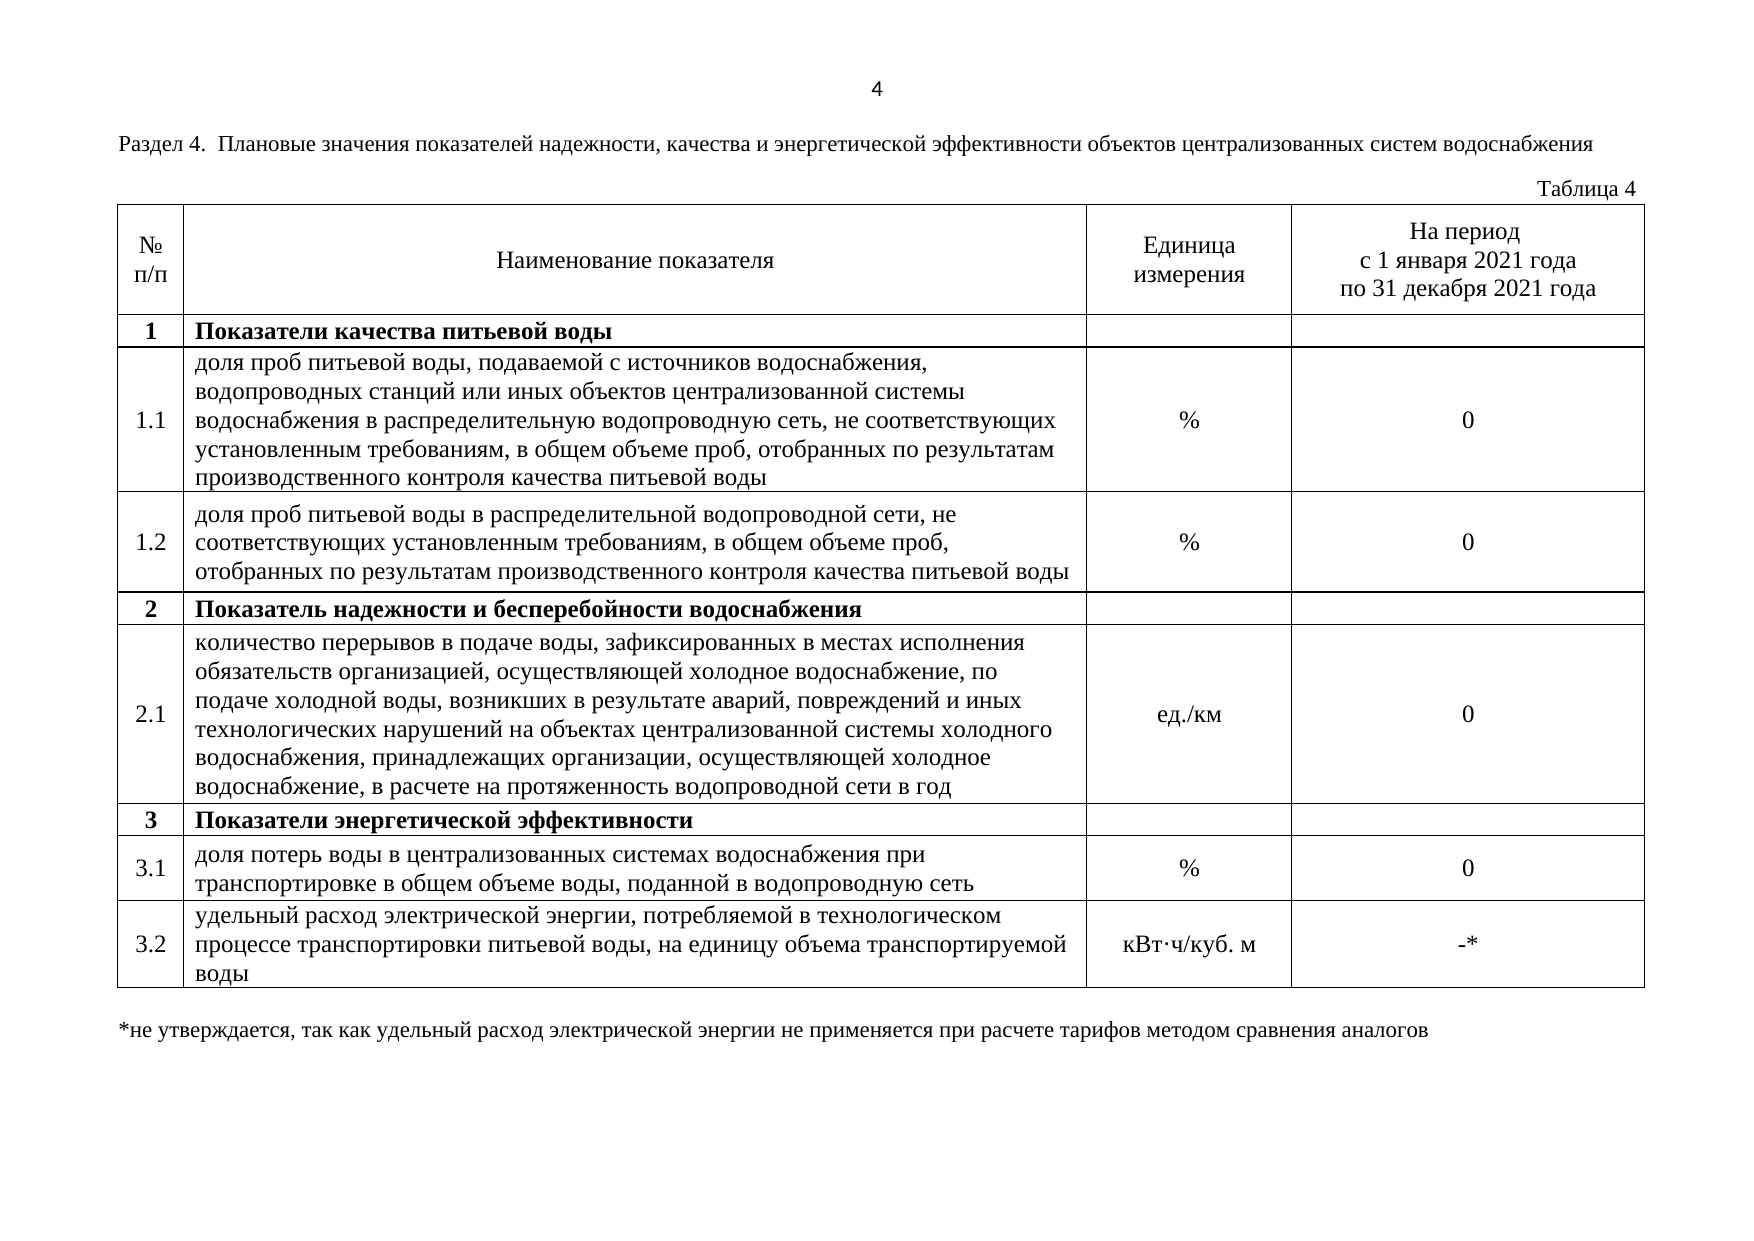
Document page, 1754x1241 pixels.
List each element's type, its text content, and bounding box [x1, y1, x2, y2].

table_cell удельный расход электрической энергии, потребляемой в технологическом процессе транспортировки питьевой воды, на единицу объема транспортируемой воды [184, 901, 1086, 987]
table_cell 0 [1292, 625, 1644, 802]
table_cell % [1087, 348, 1291, 491]
text Таблица 4 [118, 175, 1636, 201]
table_cell доля потерь воды в централизованных системах водоснабжения при транспортировке в общем объеме воды, поданной в водопроводную сеть [184, 836, 1086, 899]
table_cell 3.2 [118, 901, 183, 987]
table_cell 1.1 [118, 348, 183, 491]
table_header Единица измерения [1087, 205, 1291, 314]
table_cell 0 [1292, 836, 1644, 899]
table_cell 0 [1292, 348, 1644, 491]
table_cell [1292, 804, 1644, 835]
table_cell Показатели энергетической эффективности [184, 804, 1086, 835]
table_cell 2.1 [118, 625, 183, 802]
table_cell 1.2 [118, 492, 183, 591]
table_cell 3.1 [118, 836, 183, 899]
table_cell % [1087, 836, 1291, 899]
table_cell [1087, 315, 1291, 346]
table_cell 1 [118, 315, 183, 346]
table_cell [1087, 804, 1291, 835]
table_cell доля проб питьевой воды в распределительной водопроводной сети, не соответствующих установленным требованиям, в общем объеме проб, отобранных по результатам производственного контроля качества питьевой воды [184, 492, 1086, 591]
table_cell [1087, 593, 1291, 624]
table_cell [1292, 315, 1644, 346]
table_cell Показатели качества питьевой воды [184, 315, 1086, 346]
table_cell кВт·ч/куб. м [1087, 901, 1291, 987]
table_cell 0 [1292, 492, 1644, 591]
table_cell 2 [118, 593, 183, 624]
table_cell Показатель надежности и бесперебойности водоснабжения [184, 593, 1086, 624]
table_header Наименование показателя [184, 205, 1086, 314]
table_header На период с 1 января 2021 года по 31 декабря 2021 года [1292, 205, 1644, 314]
table_cell доля проб питьевой воды, подаваемой с источников водоснабжения, водопроводных станций или иных объектов централизованной системы водоснабжения в распределительную водопроводную сеть, не соответствующих установленным требованиям, в общем объеме проб, отобранных по результатам производственного контроля качества питьевой воды [184, 348, 1086, 491]
table_cell [1292, 593, 1644, 624]
table_cell ед./км [1087, 625, 1291, 802]
table_cell % [1087, 492, 1291, 591]
table_cell -* [1292, 901, 1644, 987]
table_cell количество перерывов в подаче воды, зафиксированных в местах исполнения обязательств организацией, осуществляющей холодное водоснабжение, по подаче холодной воды, возникших в результате аварий, повреждений и иных технологических нарушений на объектах централизованной системы холодного водоснабжения, принадлежащих организации, осуществляющей холодное водоснабжение, в расчете на протяженность водопроводной сети в год [184, 625, 1086, 802]
text *не утверждается, так как удельный расход электрической энергии не применяется при расчете тарифов методом сравнения аналогов [118, 1016, 1636, 1043]
text Раздел 4. Плановые значения показателей надежности, качества и энергетической эффективности объектов централизованных систем водоснабжения [118, 130, 1636, 156]
table_header № п/п [118, 205, 183, 314]
table_cell 3 [118, 804, 183, 835]
